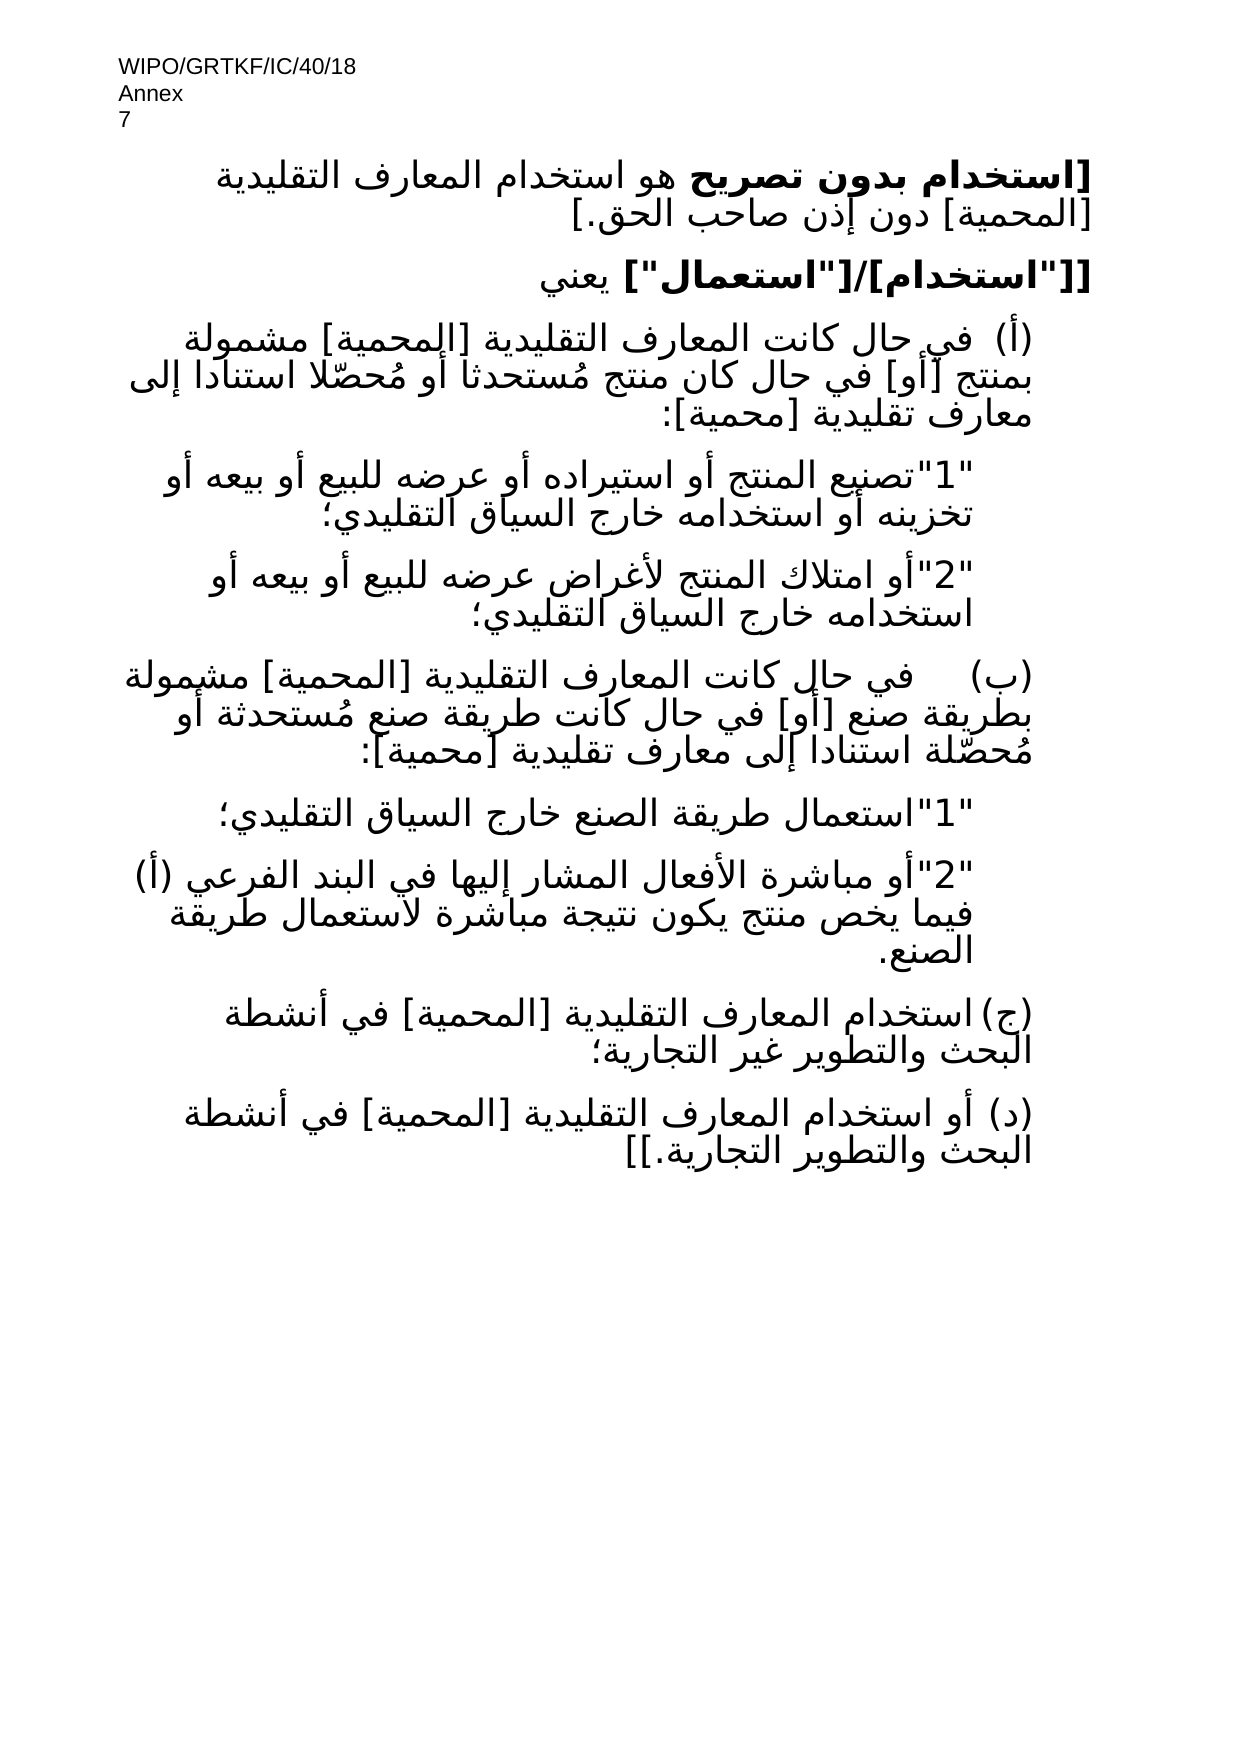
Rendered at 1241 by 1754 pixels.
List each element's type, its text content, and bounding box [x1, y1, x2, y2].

text [["استخدام]/["استعمال"] يعني [118, 258, 1093, 296]
text "1" استعمال طريقة الصنع خارج السياق التقليدي؛ [118, 796, 974, 833]
text "1" تصنيع المنتج أو استيراده أو عرضه للبيع أو بيعه أو تخزينه أو استخدامه خارج السياق التقليدي؛ [118, 458, 974, 533]
text "2" أو امتلاك المنتج لأغراض عرضه للبيع أو بيعه أو استخدامه خارج السياق التقليدي؛ [118, 558, 974, 633]
text "2" أو مباشرة الأفعال المشار إليها في البند الفرعي (أ) فيما يخص منتج يكون نتيجة مباشرة لاستعمال طريقة الصنع. [118, 858, 974, 971]
text (أ) في حال كانت المعارف التقليدية [المحمية] مشمولة بمنتج [أو] في حال كان منتج مُستحدثا أو مُحصّلا استنادا إلى معارف تقليدية [محمية]: [118, 321, 1033, 433]
text (ب) في حال كانت المعارف التقليدية [المحمية] مشمولة بطريقة صنع [أو] في حال كانت طريقة صنع مُستحدثة أو مُحصّلة استنادا إلى معارف تقليدية [محمية]: [118, 658, 1033, 771]
text (د) أو استخدام المعارف التقليدية [المحمية] في أنشطة البحث والتطوير التجارية.]] [118, 1096, 1033, 1171]
text [استخدام بدون تصريح هو استخدام المعارف التقليدية [المحمية] دون إذن صاحب الحق.] [118, 158, 1093, 233]
text (ج) استخدام المعارف التقليدية [المحمية] في أنشطة البحث والتطوير غير التجارية؛ [118, 996, 1033, 1071]
